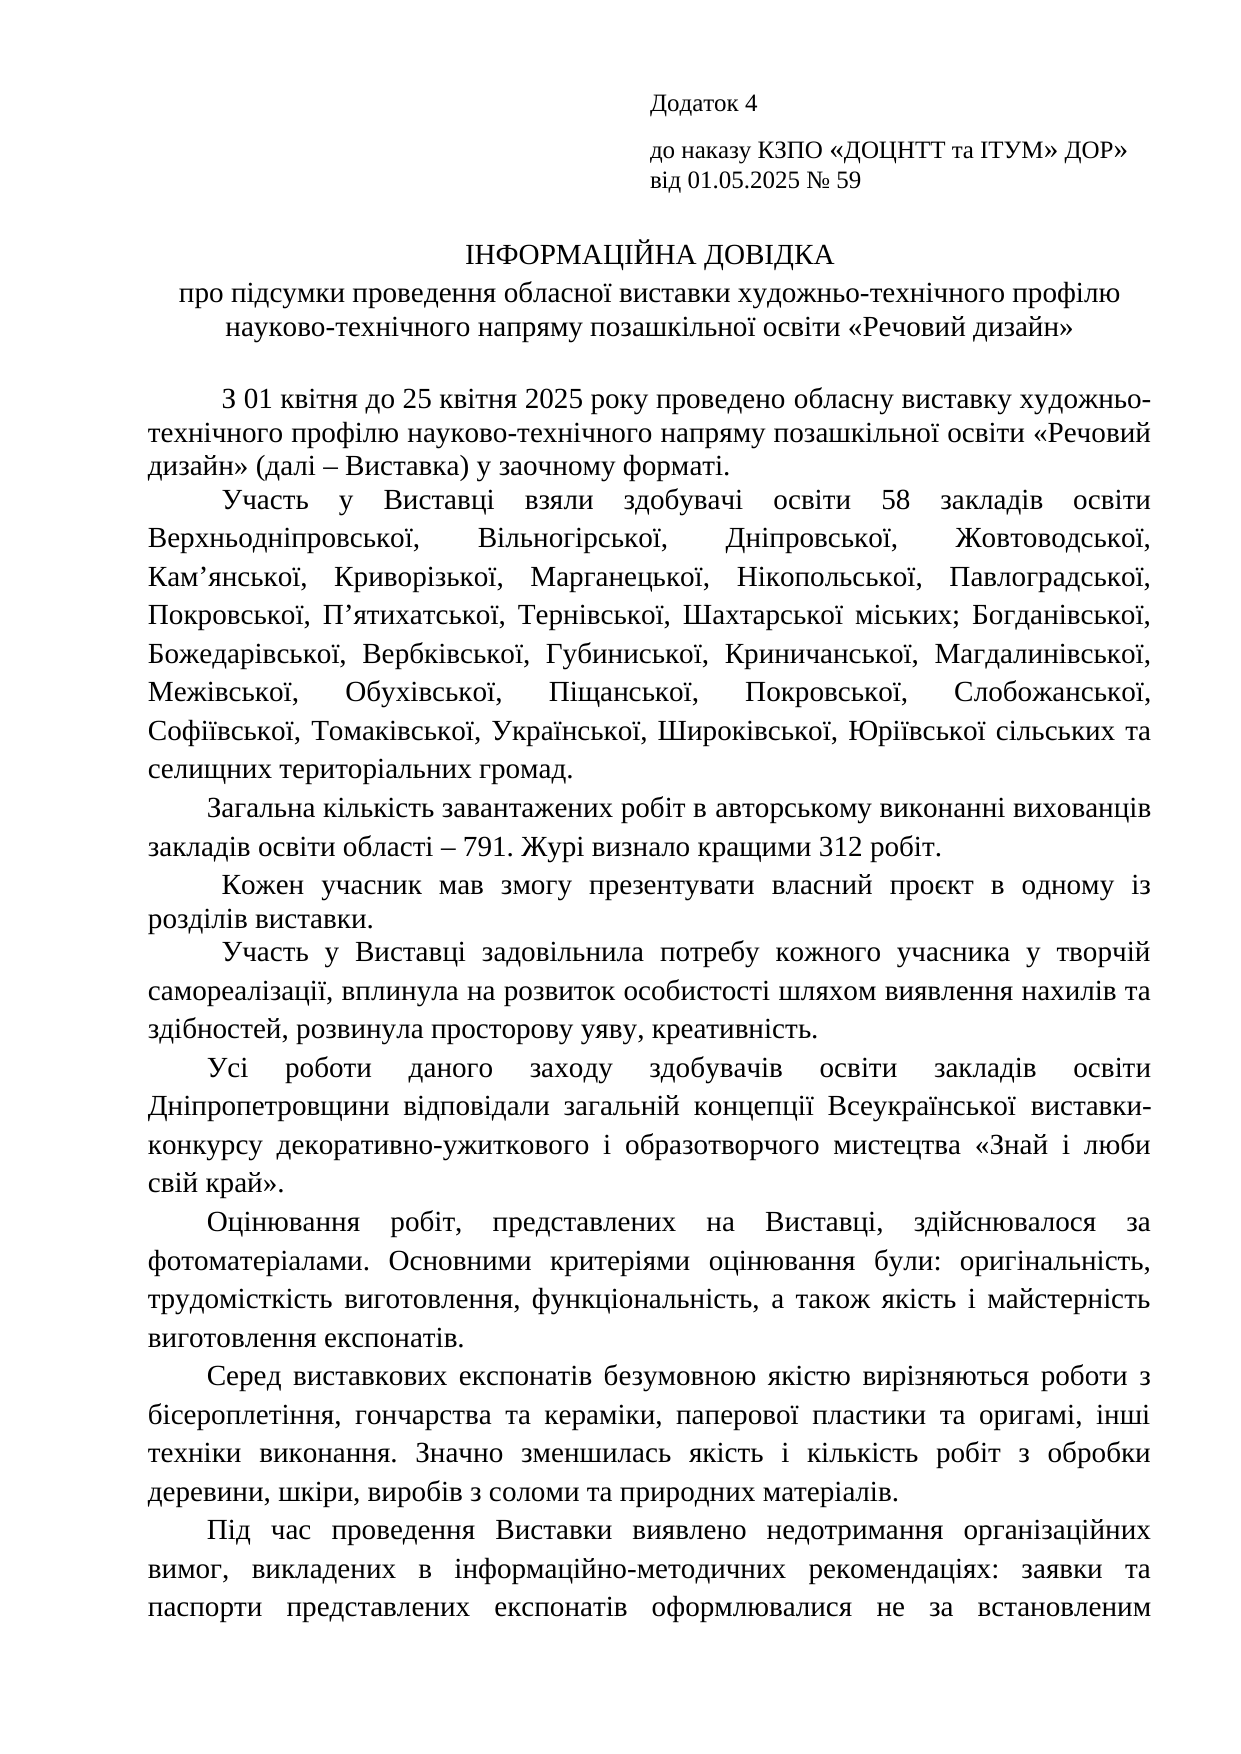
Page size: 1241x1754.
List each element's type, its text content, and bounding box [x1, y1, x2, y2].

text від 01.05.2025 № 59 [650, 165, 1152, 194]
text до наказу КЗПО «ДОЦНТТ та ІТУМ» ДОР» [650, 132, 829, 165]
text Кожен учасник мав змогу презентувати власний проєкт в одному із розділів виставки. [148, 867, 1152, 934]
text Загальна кількість завантажених робіт в авторському виконанні вихованців закладів освіти області – 791. Журі визнало кращими 312 робіт. [148, 790, 1152, 862]
text Додаток 4 [650, 88, 1152, 117]
text Участь у Виставці задовільнила потребу кожного учасника у творчій самореалізації, вплинула на розвиток особистості шляхом виявлення нахилів та здібностей, розвинула просторову уяву, креативність. [148, 934, 1152, 1045]
text З 01 квітня до 25 квітня 2025 року проведено обласну виставку художньо-технічного профілю науково-технічного напряму позашкільної освіти «Речовий дизайн» (далі – Виставка) у заочному форматі. [148, 381, 1152, 482]
text до наказу КЗПО «ДОЦНТТ та ІТУМ» ДОР» [844, 132, 1152, 165]
text Участь у Виставці взяли здобувачі освіти 58 закладів освіти Верхньодніпровської, Вільногірської, Дніпровської, Жовтоводської, Кам’янської, Криворізької, Марганецької, Нікопольської, Павлоградської, Покровської, Пʼятихатської, Тернівської, Шахтарської міських; Богданівської, Божедарівської, Вербківської, Губиниської, Криничанської, Магдалинівської, Межівської, Обухівської, Піщанської, Покровської, Слобожанської, Софіївської, Томаківської, Української, Широківської, Юріївської сільських та селищних територіальних громад. [148, 482, 1152, 785]
text ІНФОРМАЦІЙНА ДОВІДКА [148, 237, 1152, 271]
text Усі роботи даного заходу здобувачів освіти закладів освіти Дніпропетровщини відповідали загальній концепції Всеукраїнської виставки-конкурсу декоративно-ужиткового і образотворчого мистецтва «Знай і люби свій край». [148, 1050, 1152, 1199]
text про підсумки проведення обласної виставки художньо-технічного профілю науково-технічного напряму позашкільної освіти «Речовий дизайн» [148, 276, 1152, 343]
text Оцінювання робіт, представлених на Виставці, здійснювалося за фотоматеріалами. Основними критеріями оцінювання були: оригінальність, трудомісткість виготовлення, функціональність, а також якість і майстерність виготовлення експонатів. [148, 1204, 1152, 1353]
text Серед виставкових експонатів безумовною якістю вирізняються роботи з бісероплетіння, гончарства та кераміки, паперової пластики та оригамі, інші техніки виконання. Значно зменшилась якість і кількість робіт з обробки деревини, шкіри, виробів з соломи та природних матеріалів. [148, 1358, 1152, 1507]
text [148, 1512, 1152, 1623]
